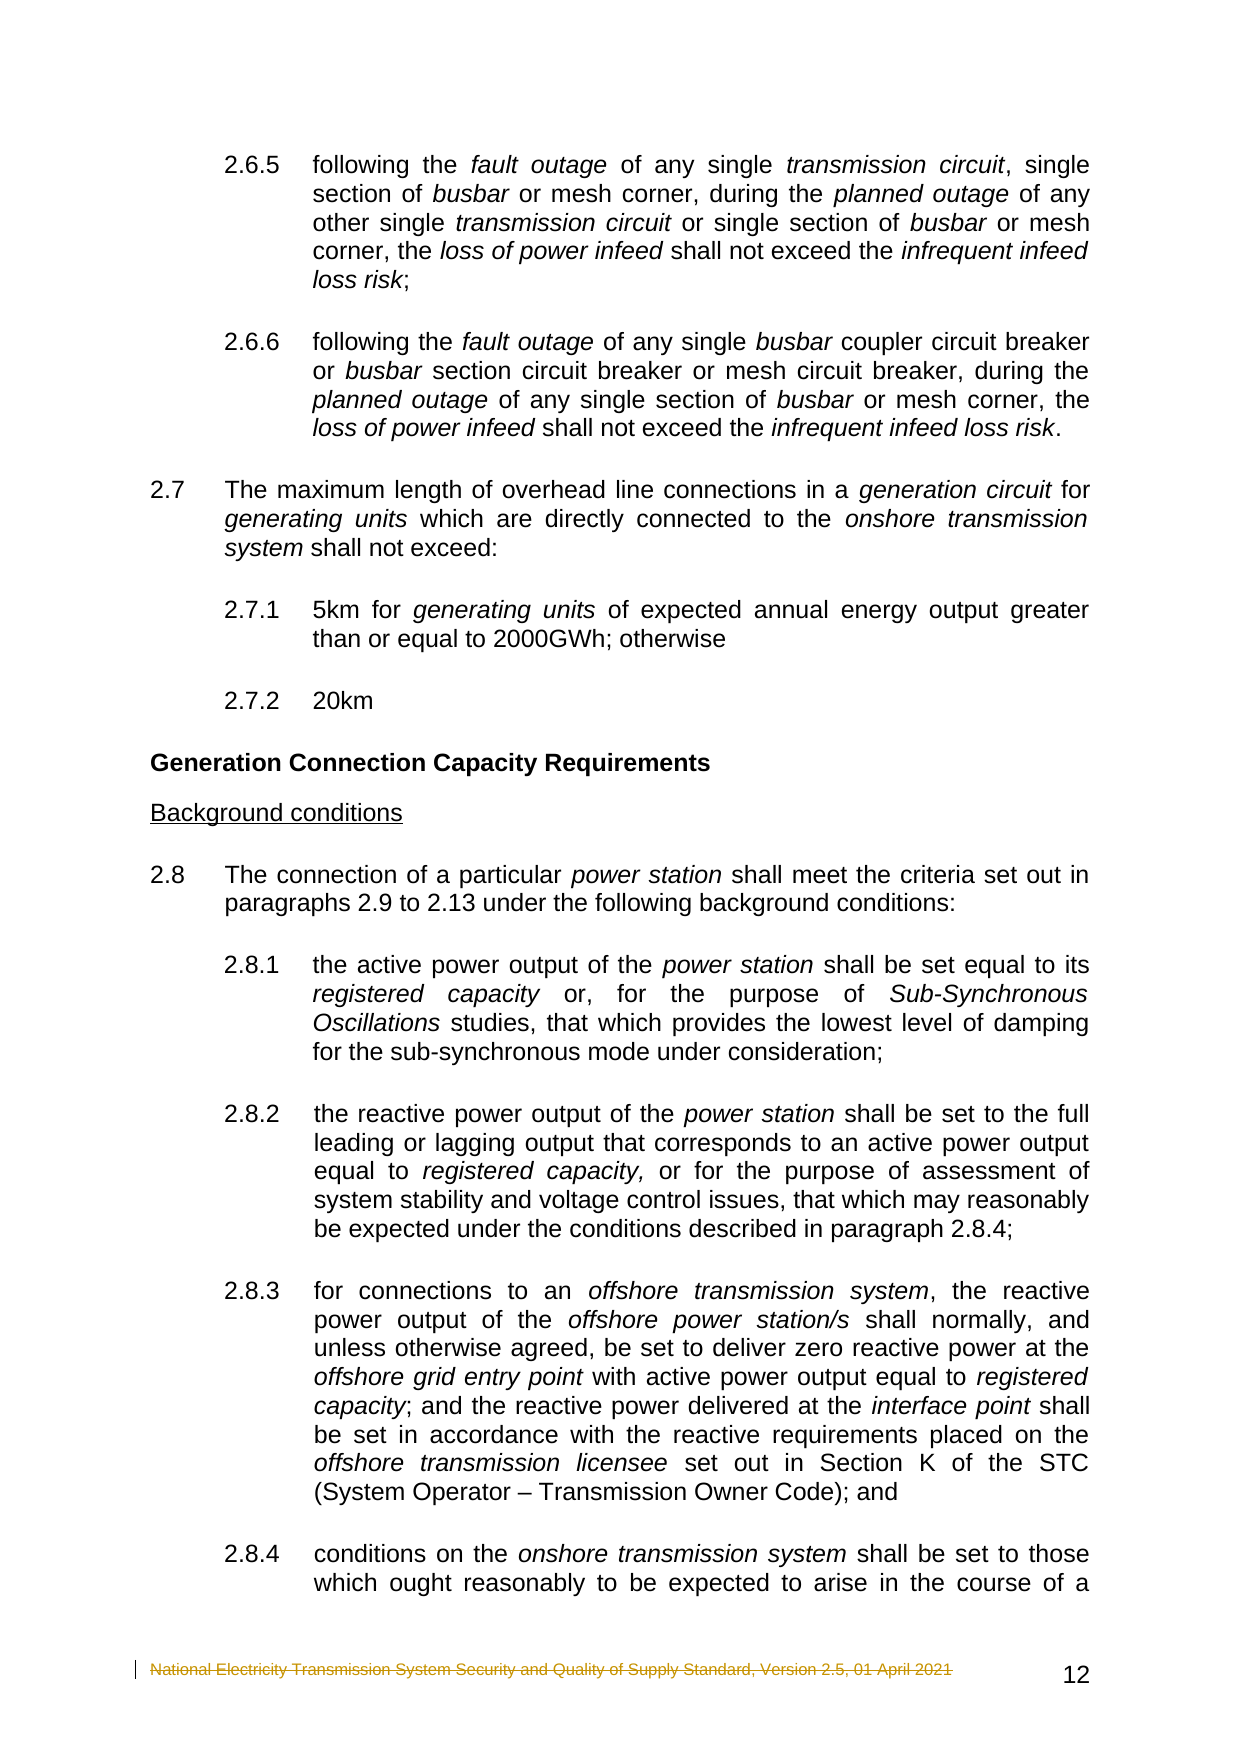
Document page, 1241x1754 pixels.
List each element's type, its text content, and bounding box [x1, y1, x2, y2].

list 20km [224, 686, 1090, 714]
list The connection of a particular power station shall meet the criteria set out in paragraphs 2.9 to 2.13 under the following background conditions: [150, 859, 1090, 917]
subtitle Background conditions [150, 797, 1090, 826]
list The maximum length of overhead line connections in a generation circuit for generating units which are directly connected to the onshore transmission system shall not exceed: [150, 475, 1090, 562]
subtitle 5km for generating units of expected annual energy output greater than or equal to 2000GWh; otherwise [224, 595, 1090, 652]
list following the fault outage of any single busbar coupler circuit breaker or busbar section circuit breaker or mesh circuit breaker, during the planned outage of any single section of busbar or mesh corner, the loss of power infeed shall not exceed the infrequent infeed loss risk. [224, 327, 1090, 442]
list following the fault outage of any single transmission circuit, single section of busbar or mesh corner, during the planned outage of any other single transmission circuit or single section of busbar or mesh corner, the loss of power infeed shall not exceed the infrequent infeed loss risk; [224, 150, 1090, 294]
subtitle the reactive power output of the power station shall be set to the full leading or lagging output that corresponds to an active power output equal to registered capacity, or for the purpose of assessment of system stability and voltage control issues, that which may reasonably be expected under the conditions described in paragraph 2.8.4; [224, 1099, 1090, 1242]
subtitle the active power output of the power station shall be set equal to its registered capacity or, for the purpose of Sub-Synchronous Oscillations studies, that which provides the lowest level of damping for the sub-synchronous mode under consideration; [224, 950, 1090, 1065]
subtitle Generation Connection Capacity Requirements [150, 748, 1090, 777]
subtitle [224, 1539, 1090, 1597]
subtitle for connections to an offshore transmission system, the reactive power output of the offshore power station/s shall normally, and unless otherwise agreed, be set to deliver zero reactive power at the offshore grid entry point with active power output equal to registered capacity; and the reactive power delivered at the interface point shall be set in accordance with the reactive requirements placed on the offshore transmission licensee set out in Section K of the STC (System Operator – Transmission Owner Code); and [224, 1276, 1090, 1506]
